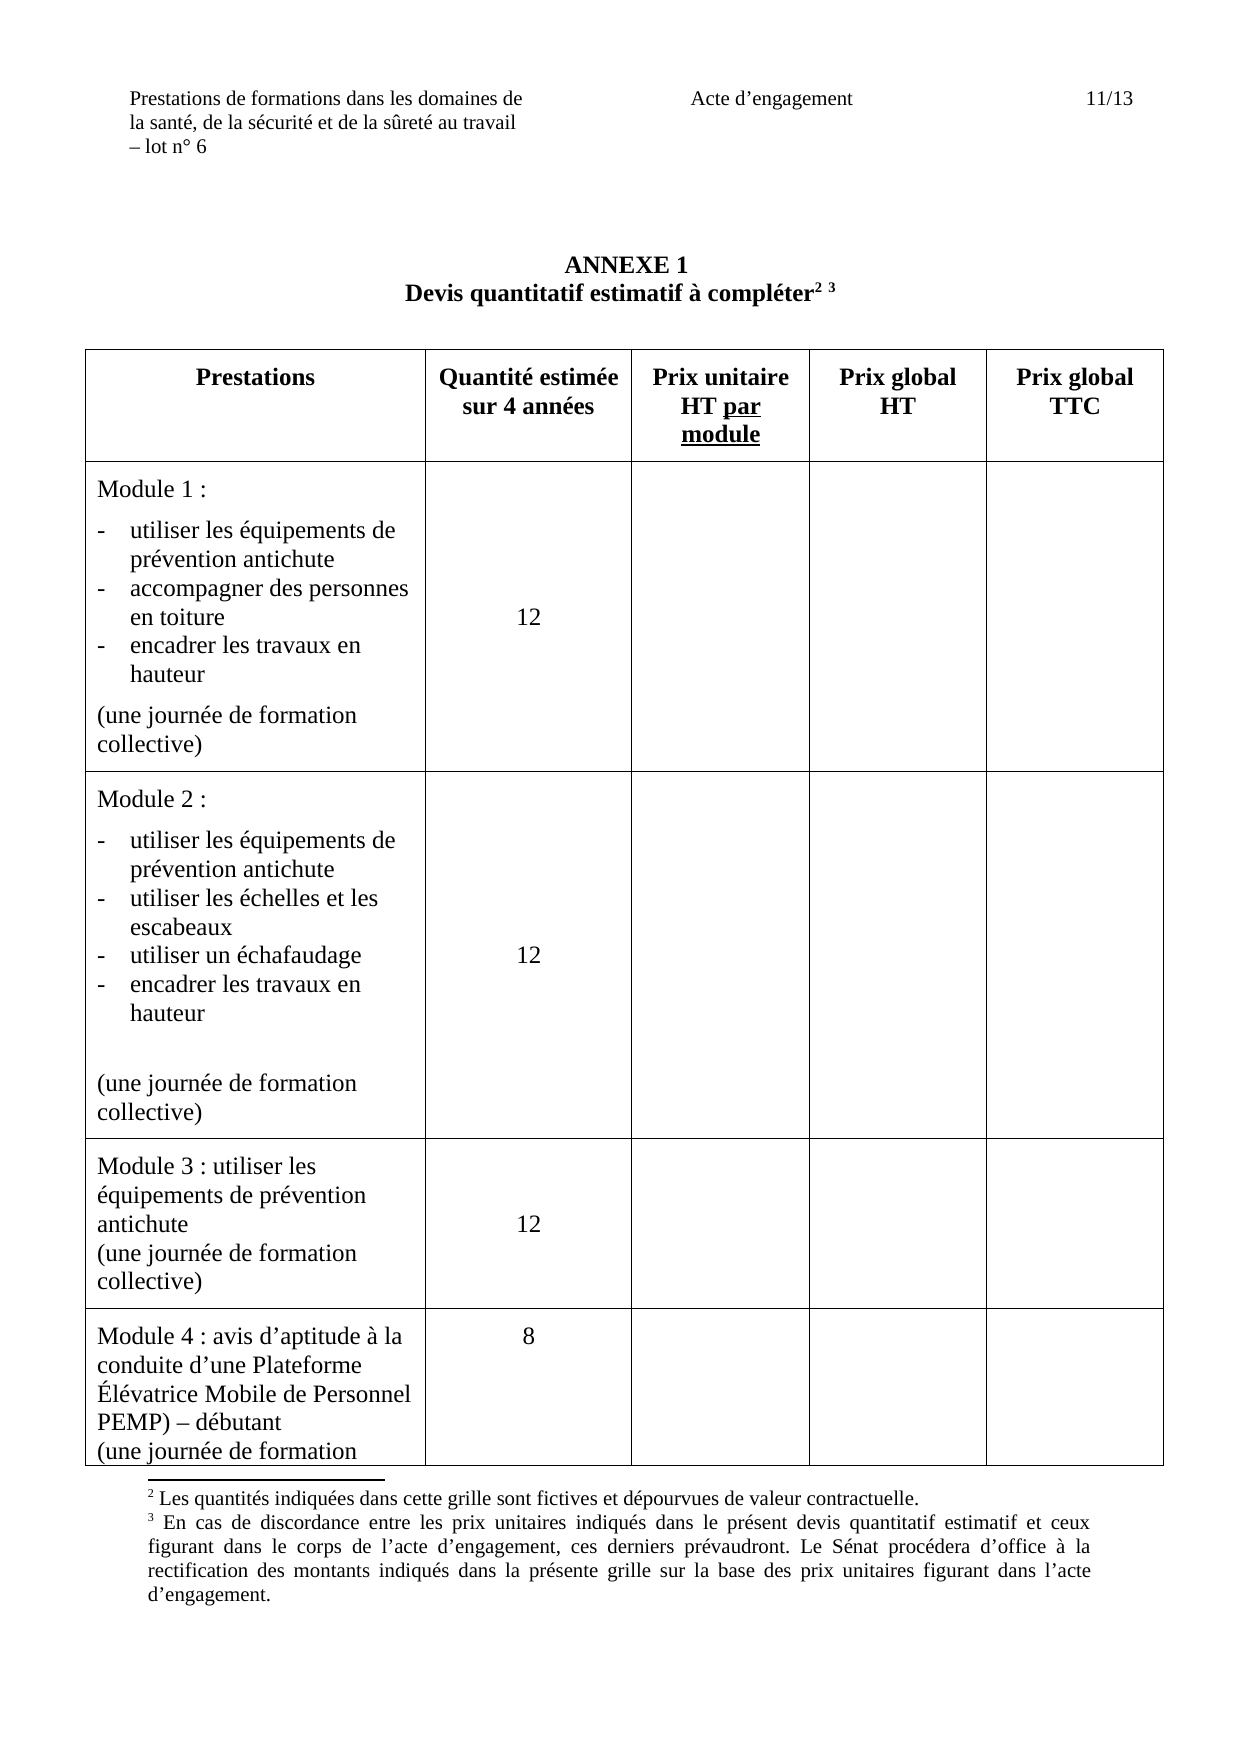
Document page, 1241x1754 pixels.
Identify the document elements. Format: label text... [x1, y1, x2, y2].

table_cell [810, 462, 986, 771]
table_cell Module 2 : utiliser les équipements de prévention antichute utiliser les échelles et les escabeaux utiliser un échafaudage encadrer les travaux en hauteur (une journée de formation collective) [86, 772, 425, 1138]
table_cell [987, 1309, 1163, 1465]
table_cell [987, 772, 1163, 1138]
text ANNEXE 1 Devis quantitatif estimatif à compléter [148, 250, 1093, 307]
table_cell [632, 1139, 809, 1308]
table_cell Module 1 : utiliser les équipements de prévention antichute accompagner des personnes en toiture encadrer les travaux en hauteur (une journée de formation collective) [86, 462, 425, 771]
table_header Prix global TTC [987, 350, 1163, 461]
table_cell 12 [426, 772, 631, 1138]
table_cell [632, 772, 809, 1138]
table_cell [987, 462, 1163, 771]
table_header Prix unitaire HT par module [632, 350, 809, 461]
table_cell [632, 462, 809, 771]
table_header Quantité estimée sur 4 années [426, 350, 631, 461]
table_cell 12 [426, 462, 631, 771]
table_cell [810, 1139, 986, 1308]
table_cell Module 3 : utiliser les équipements de prévention antichute (une journée de formation collective) [86, 1139, 425, 1308]
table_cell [86, 1309, 425, 1465]
table_cell [632, 1309, 809, 1465]
table_cell [810, 1309, 986, 1465]
table_cell [987, 1139, 1163, 1308]
table_cell 8 [426, 1309, 631, 1465]
table_header Prestations [86, 350, 425, 461]
table_cell [810, 772, 986, 1138]
table_cell 12 [426, 1139, 631, 1308]
table_header Prix global HT [810, 350, 986, 461]
